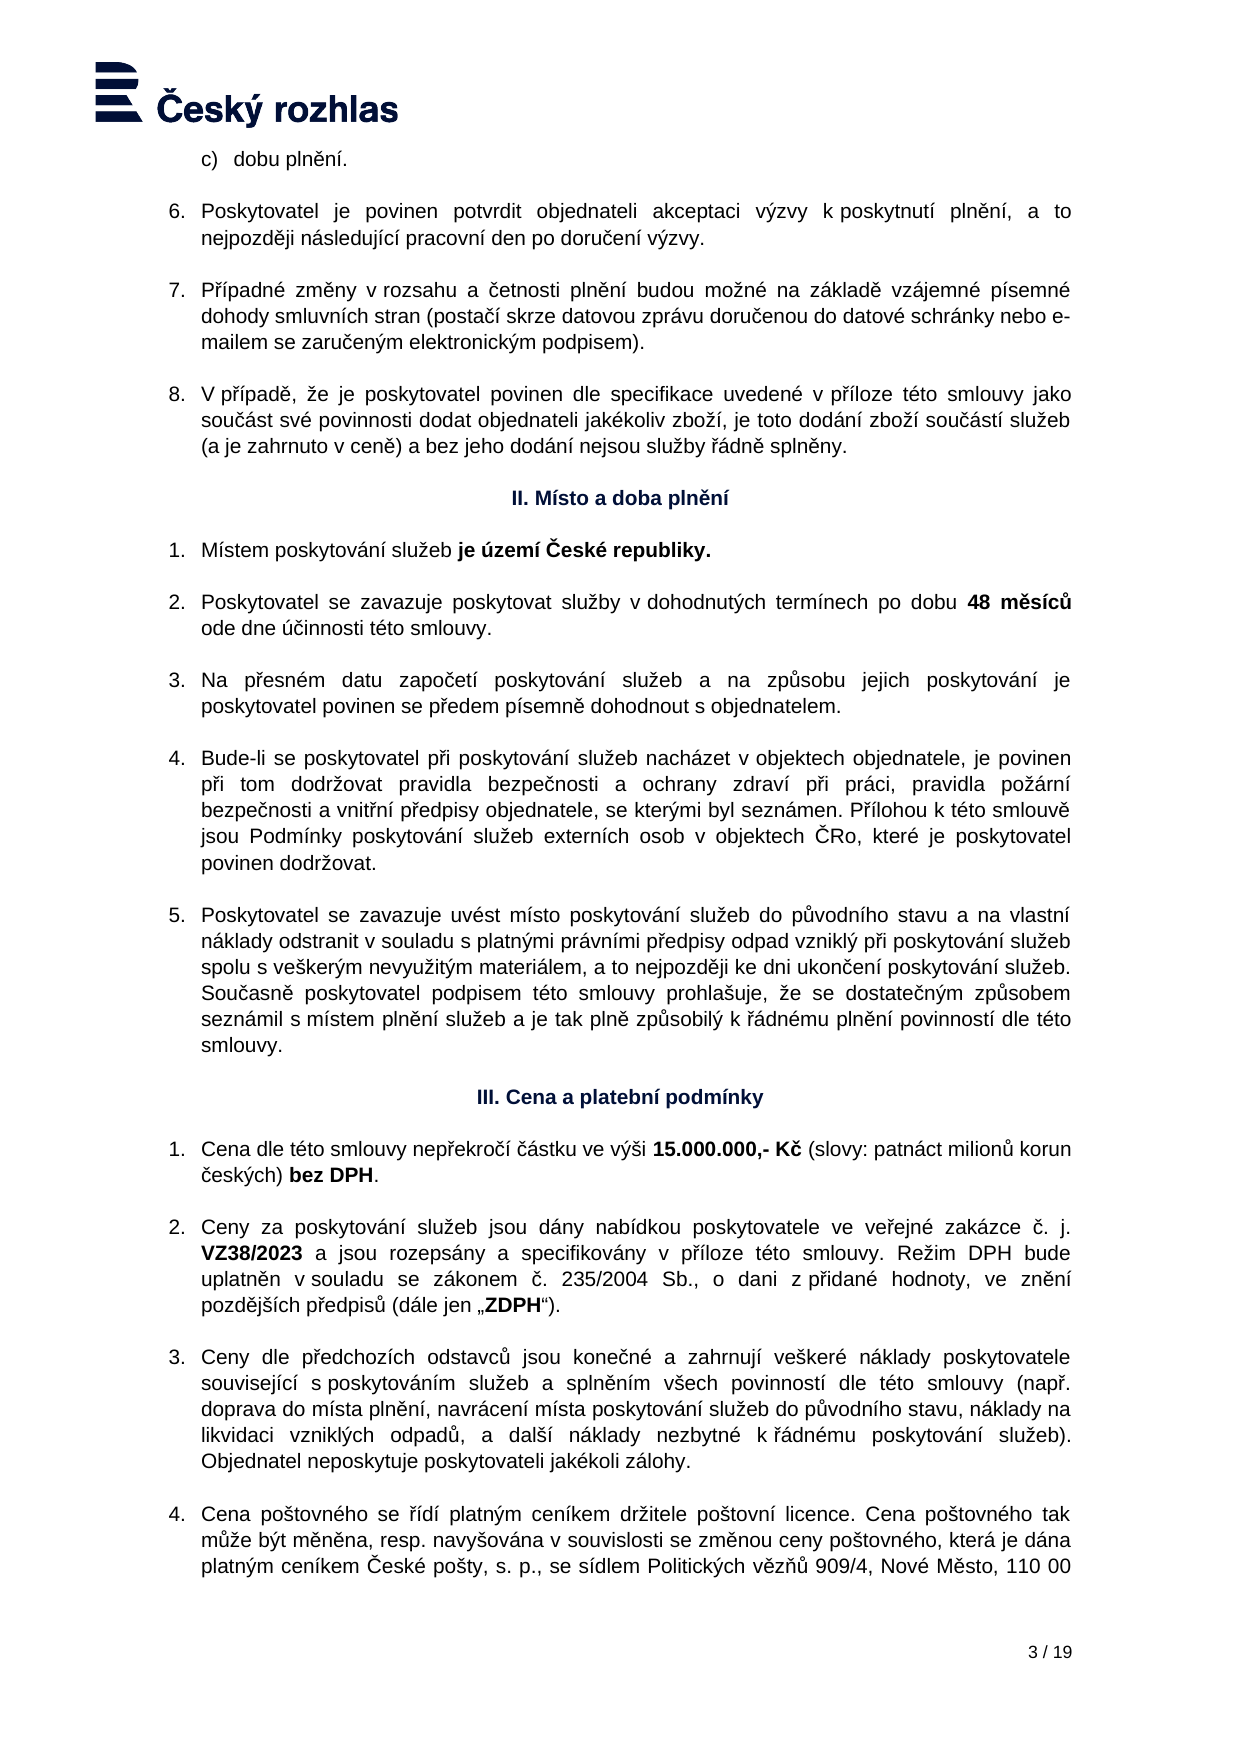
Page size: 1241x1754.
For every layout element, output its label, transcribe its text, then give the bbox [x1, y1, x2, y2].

subtitle Cena a platební podmínky [168, 1083, 1072, 1109]
list Ceny dle předchozích odstavců jsou konečné a zahrnují veškeré náklady poskytovatele související s poskytováním služeb a splněním všech povinností dle této smlouvy (např. doprava do místa plnění, navrácení místa poskytování služeb do původního stavu, náklady na likvidaci vzniklých odpadů, a další náklady nezbytné k řádnému poskytování služeb). Objednatel neposkytuje poskytovateli jakékoli zálohy. [168, 1344, 1072, 1474]
subtitle Místo a doba plnění [168, 484, 1072, 511]
list Cena dle této smlouvy nepřekročí částku ve výši 15.000.000,- Kč (slovy: patnáct milionů korun českých) bez DPH. [168, 1136, 1072, 1188]
list Poskytovatel se zavazuje uvést místo poskytování služeb do původního stavu a na vlastní náklady odstranit v souladu s platnými právními předpisy odpad vzniklý při poskytování služeb spolu s veškerým nevyužitým materiálem, a to nejpozději ke dni ukončení poskytování služeb. Současně poskytovatel podpisem této smlouvy prohlašuje, že se dostatečným způsobem seznámil s místem plnění služeb a je tak plně způsobilý k řádnému plnění povinností dle této smlouvy. [168, 901, 1072, 1057]
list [168, 1500, 1072, 1578]
list dobu plnění. [201, 146, 1072, 172]
list Místem poskytování služeb je území České republiky. [168, 537, 1072, 563]
list Na přesném datu započetí poskytování služeb a na způsobu jejich poskytování je poskytovatel povinen se předem písemně dohodnout s objednatelem. [168, 667, 1072, 719]
list Případné změny v rozsahu a četnosti plnění budou možné na základě vzájemné písemné dohody smluvních stran (postačí skrze datovou zprávu doručenou do datové schránky nebo e-mailem se zaručeným elektronickým podpisem). [168, 276, 1072, 354]
list Bude-li se poskytovatel při poskytování služeb nacházet v objektech objednatele, je povinen při tom dodržovat pravidla bezpečnosti a ochrany zdraví při práci, pravidla požární bezpečnosti a vnitřní předpisy objednatele, se kterými byl seznámen. Přílohou k této smlouvě jsou Podmínky poskytování služeb externích osob v objektech ČRo, které je poskytovatel povinen dodržovat. [168, 745, 1072, 875]
picture [95, 62, 398, 128]
list Ceny za poskytování služeb jsou dány nabídkou poskytovatele ve veřejné zakázce č. j. VZ38/2023 a jsou rozepsány a specifikovány v příloze této smlouvy. Režim DPH bude uplatněn v souladu se zákonem č. 235/2004 Sb., o dani z přidané hodnoty, ve znění pozdějších předpisů (dále jen „ZDPH“). [168, 1214, 1072, 1318]
list Poskytovatel se zavazuje poskytovat služby v dohodnutých termínech po dobu 48 měsíců ode dne účinnosti této smlouvy. [168, 589, 1072, 641]
list Poskytovatel je povinen potvrdit objednateli akceptaci výzvy k poskytnutí plnění, a to nejpozději následující pracovní den po doručení výzvy. [168, 198, 1072, 250]
list V případě, že je poskytovatel povinen dle specifikace uvedené v příloze této smlouvy jako součást své povinnosti dodat objednateli jakékoliv zboží, je toto dodání zboží součástí služeb (a je zahrnuto v ceně) a bez jeho dodání nejsou služby řádně splněny. [168, 380, 1072, 458]
